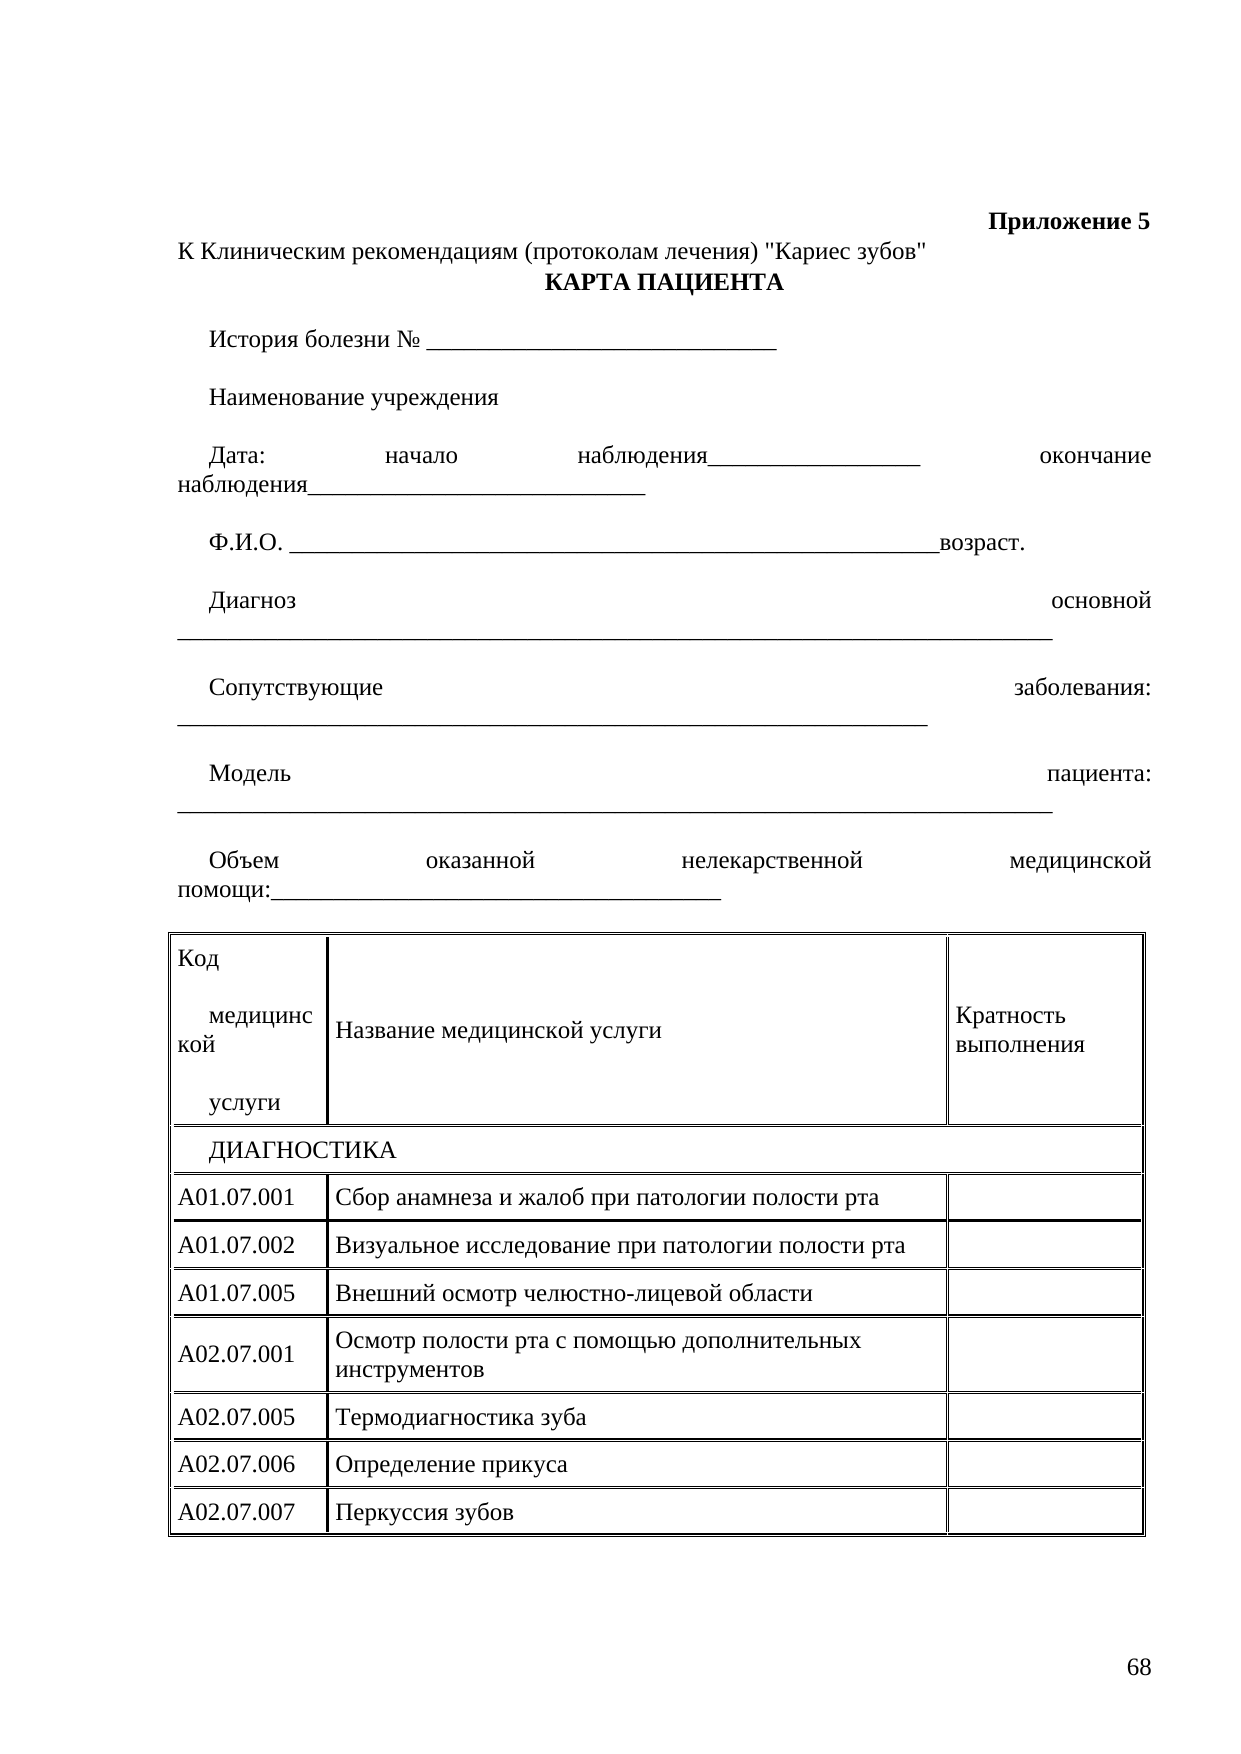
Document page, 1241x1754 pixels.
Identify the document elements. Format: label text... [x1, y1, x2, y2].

subtitle Приложение 5 [179, 206, 1150, 235]
table_cell А01.07.002 [171, 1219, 326, 1267]
table_header Код медицинской услуги [171, 935, 327, 1124]
table_cell Определение прикуса [329, 1442, 946, 1486]
table_cell Перкуссия зубов [327, 1489, 947, 1533]
table_cell А01.07.001 [171, 1171, 327, 1219]
table_cell Внешний осмотр челюстно-лицевой области [329, 1270, 946, 1314]
text Сопутствующие заболевания: ____________________________________________________________ [177, 672, 1152, 729]
table_cell [948, 1486, 1144, 1533]
table_cell ДИАГНОСТИКА [169, 1124, 1144, 1171]
table_cell А02.07.001 [171, 1314, 326, 1391]
text Дата: начало наблюдения_________________ окончание наблюдения___________________________ [177, 440, 1152, 498]
table_cell А02.07.007 [169, 1486, 327, 1533]
table_cell [948, 1171, 1143, 1219]
subtitle КАРТА ПАЦИЕНТА [179, 267, 1150, 295]
table_cell Термодиагностика зуба [329, 1394, 946, 1438]
table_cell А02.07.006 [171, 1438, 326, 1486]
table_cell [949, 1219, 1142, 1267]
table_cell [949, 1314, 1143, 1391]
text К Клиническим рекомендациям (протоколам лечения) "Кариес зубов" [177, 236, 1152, 265]
table_cell [948, 1391, 1144, 1438]
table_cell [949, 1438, 1143, 1486]
text Наименование учреждения [177, 382, 1152, 411]
table_header Кратность выполнения [948, 935, 1142, 1124]
text Модель пациента: ______________________________________________________________________ [177, 758, 1152, 816]
table_cell Осмотр полости рта с помощью дополнительных инструментов [329, 1318, 946, 1391]
text Ф.И.О. ____________________________________________________возраст. [177, 527, 1152, 556]
table_cell [948, 1267, 1144, 1314]
text Объем оказанной нелекарственной медицинской помощи:____________________________________ [177, 845, 1152, 902]
table_cell Визуальное исследование при патологии полости рта [329, 1222, 946, 1267]
table_cell А02.07.005 [169, 1391, 327, 1438]
table_header Название медицинской услуги [327, 935, 947, 1124]
text Диагноз основной ______________________________________________________________________ [177, 585, 1152, 642]
table_cell Сбор анамнеза и жалоб при патологии полости рта [329, 1175, 946, 1219]
table_cell А01.07.005 [169, 1267, 327, 1314]
text История болезни № ____________________________ [177, 324, 1152, 353]
